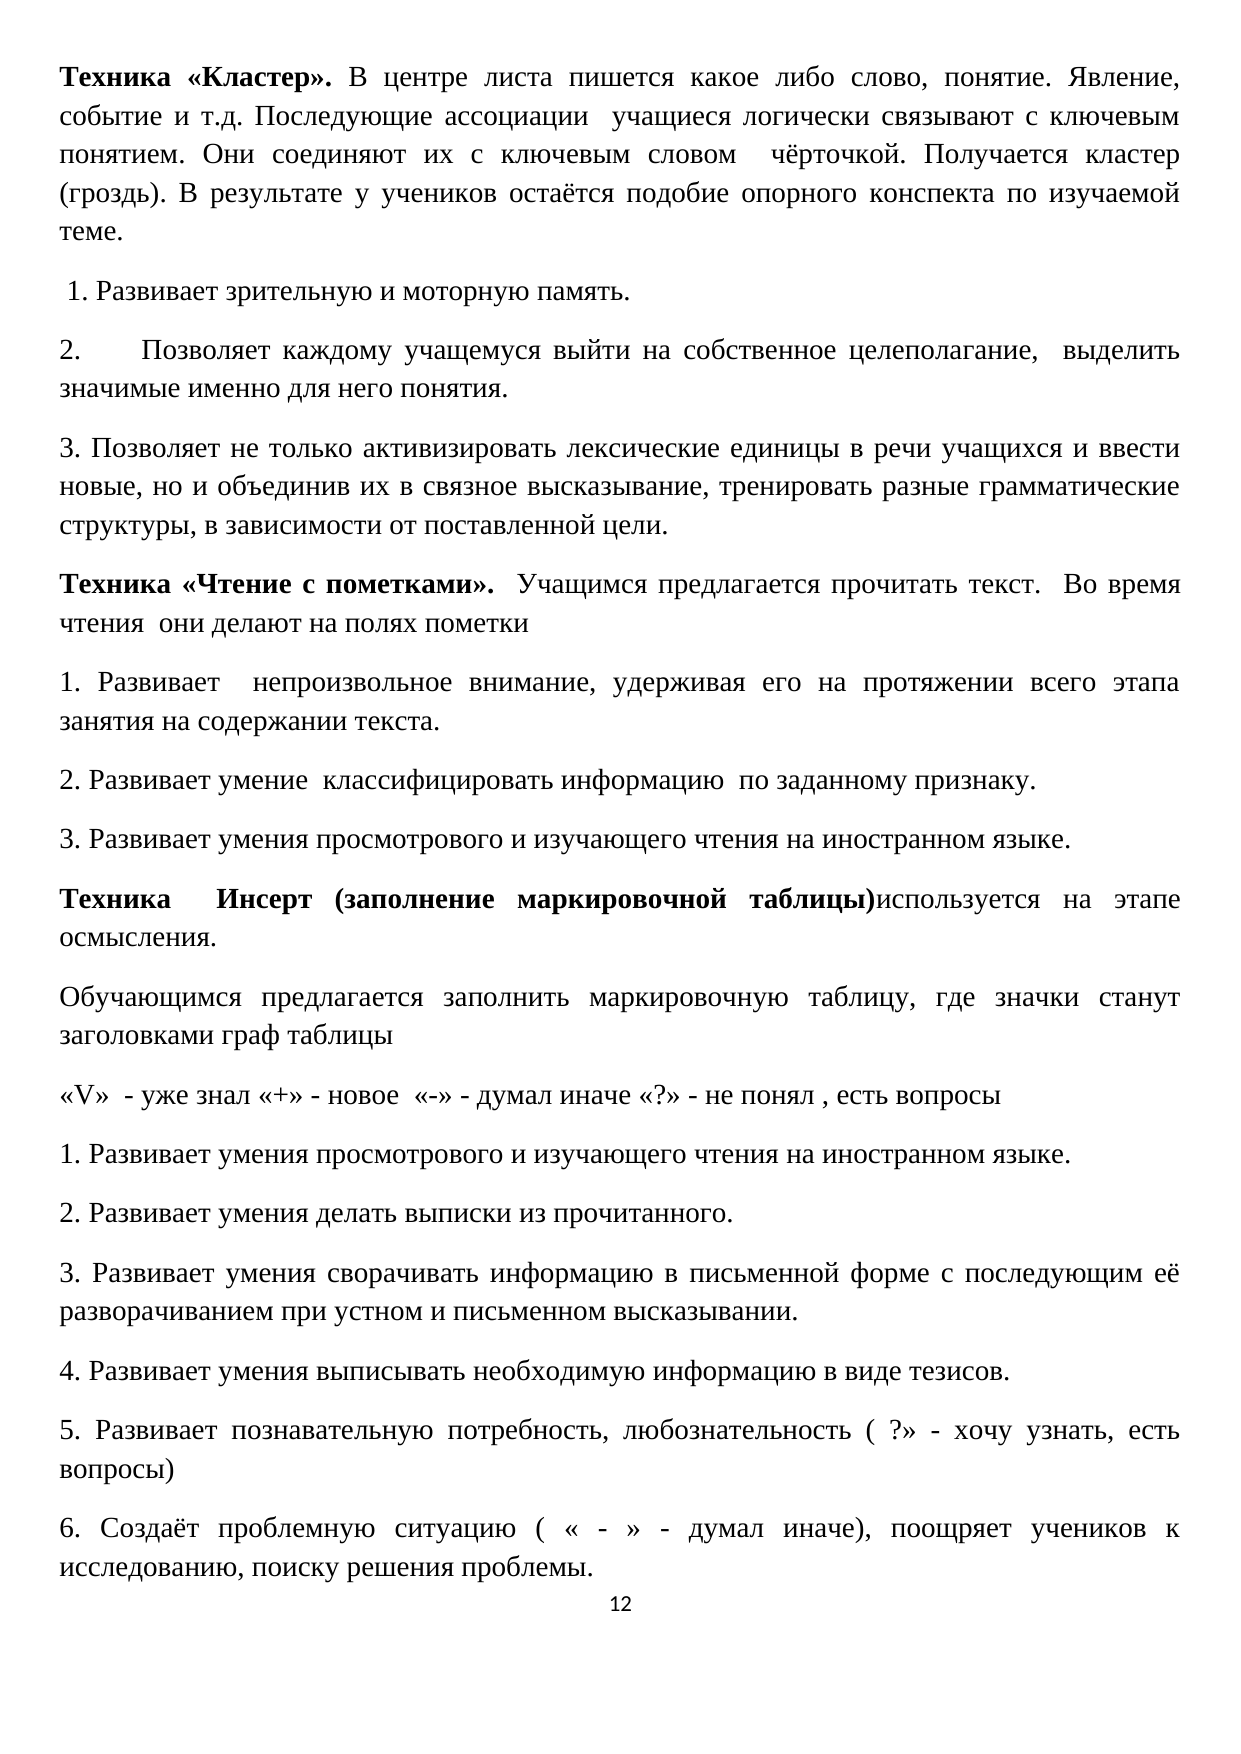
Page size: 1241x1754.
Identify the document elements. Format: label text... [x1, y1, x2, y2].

text 2. Развивает умения делать выписки из прочитанного. [59, 1196, 1181, 1229]
text 2. Позволяет каждому учащемуся выйти на собственное целеполагание, выделить значимые именно для него понятия. [59, 332, 1181, 404]
text 1. Развивает зрительную и моторную память. [59, 273, 1181, 306]
text Техника «Кластер». В центре листа пишется какое либо слово, понятие. Явление, событие и т.д. Последующие ассоциации учащиеся логически связывают с ключевым понятием. Они соединяют их с ключевым словом чёрточкой. Получается кластер (гроздь). В результате у учеников остаётся подобие опорного конспекта по изучаемой теме. [59, 59, 1181, 247]
text 6. Создаёт проблемную ситуацию ( « - » - думал иначе), поощряет учеников к исследованию, поиску решения проблемы. [59, 1510, 1181, 1582]
text «V» - уже знал «+» - новое «-» - думал иначе «?» - не понял , есть вопросы [59, 1077, 1181, 1110]
text 3. Развивает умения сворачивать информацию в письменной форме с последующим её разворачиванием при устном и письменном высказывании. [59, 1255, 1181, 1327]
text 4. Развивает умения выписывать необходимую информацию в виде тезисов. [59, 1353, 1181, 1386]
text Техника «Чтение с пометками». Учащимся предлагается прочитать текст. Во время чтения они делают на полях пометки [59, 566, 1181, 638]
text 3. Развивает умения просмотрового и изучающего чтения на иностранном языке. [59, 822, 1181, 855]
text 1. Развивает умения просмотрового и изучающего чтения на иностранном языке. [59, 1136, 1181, 1170]
text Техника Инсерт (заполнение маркировочной таблицы)используется на этапе осмысления. [59, 881, 1181, 953]
text 5. Развивает познавательную потребность, любознательность ( ?» - хочу узнать, есть вопросы) [59, 1412, 1181, 1484]
text 3. Позволяет не только активизировать лексические единицы в речи учащихся и ввести новые, но и объединив их в связное высказывание, тренировать разные грамматические структуры, в зависимости от поставленной цели. [59, 430, 1181, 541]
text 1. Развивает непроизвольное внимание, удерживая его на протяжении всего этапа занятия на содержании текста. [59, 664, 1181, 736]
text Обучающимся предлагается заполнить маркировочную таблицу, где значки станут заголовками граф таблицы [59, 979, 1181, 1051]
text 2. Развивает умение классифицировать информацию по заданному признаку. [59, 762, 1181, 796]
